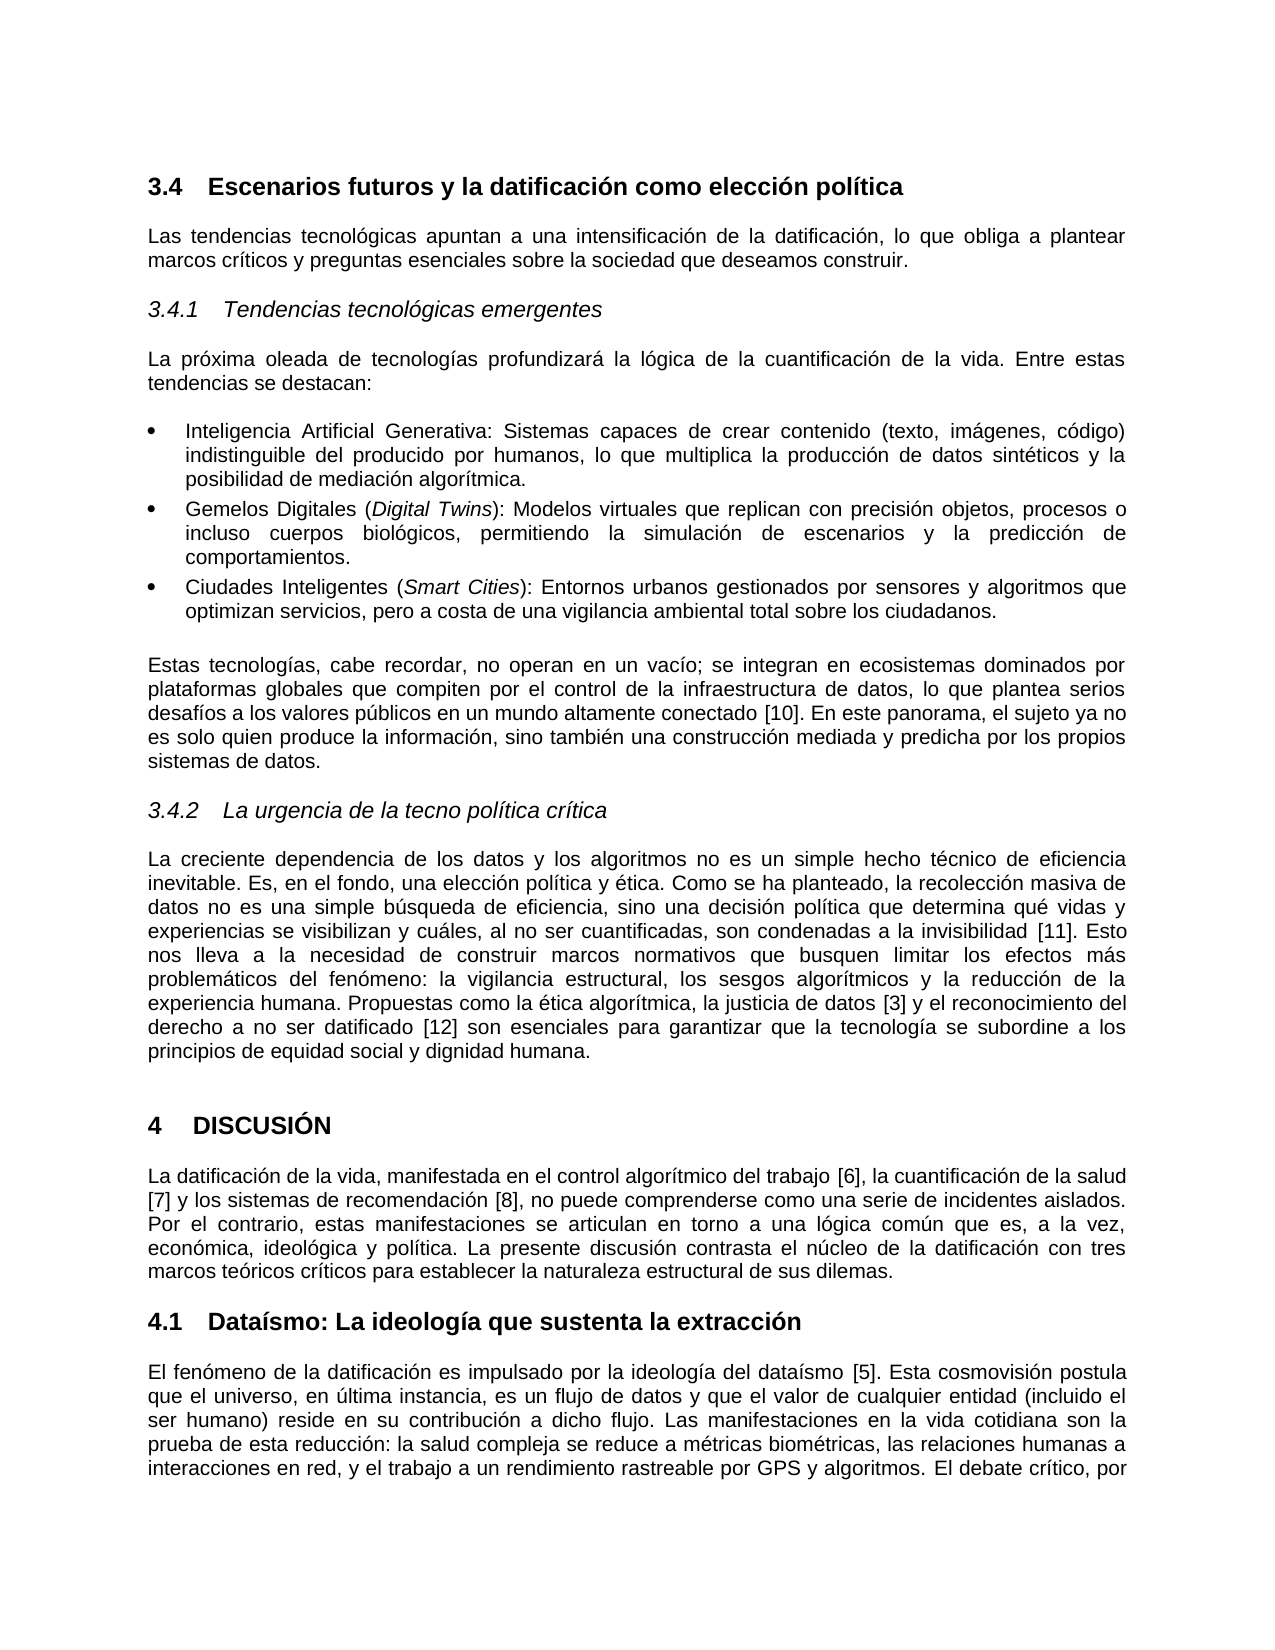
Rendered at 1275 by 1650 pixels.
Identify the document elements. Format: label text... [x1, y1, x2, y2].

list Ciudades Inteligentes (Smart Cities): Entornos urbanos gestionados por sensores y algoritmos que optimizan servicios, pero a costa de una vigilancia ambiental total sobre los ciudadanos. [148, 575, 1127, 623]
text La datificación de la vida, manifestada en el control algorítmico del trabajo , la cuantificación de la salud y los sistemas de recomendación , no puede comprenderse como una serie de incidentes aislados. Por el contrario, estas manifestaciones se articulan en torno a una lógica común que es, a la vez, económica, ideológica y política. La presente discusión contrasta el núcleo de la datificación con tres marcos teóricos críticos para establecer la naturaleza estructural de sus dilemas. [148, 1163, 1127, 1283]
text Las tendencias tecnológicas apuntan a una intensificación de la datificación, lo que obliga a plantear marcos críticos y preguntas esenciales sobre la sociedad que deseamos construir. [148, 224, 1127, 272]
list Gemelos Digitales (Digital Twins): Modelos virtuales que replican con precisión objetos, procesos o incluso cuerpos biológicos, permitiendo la simulación de escenarios y la predicción de comportamientos. [148, 497, 1127, 569]
subtitle Escenarios futuros y la datificación como elección política [148, 172, 1127, 200]
list Inteligencia Artificial Generativa: Sistemas capaces de crear contenido (texto, imágenes, código) indistinguible del producido por humanos, lo que multiplica la producción de datos sintéticos y la posibilidad de mediación algorítmica. [148, 418, 1127, 490]
subtitle Dataísmo: La ideología que sustenta la extracción [148, 1307, 1127, 1336]
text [148, 1360, 1127, 1480]
text La próxima oleada de tecnologías profundizará la lógica de la cuantificación de la vida. Entre estas tendencias se destacan: [148, 347, 1127, 394]
subtitle Tendencias tecnológicas emergentes [148, 296, 1127, 323]
text Estas tecnologías, cabe recordar, no operan en un vacío; se integran en ecosistemas dominados por plataformas globales que compiten por el control de la infraestructura de datos, lo que plantea serios desafíos a los valores públicos en un mundo altamente conectado. En este panorama, el sujeto ya no es solo quien produce la información, sino también una construcción mediada y predicha por los propios sistemas de datos. [148, 653, 1127, 773]
subtitle La urgencia de la tecno política crítica [148, 797, 1127, 823]
subtitle DISCUSIóN [148, 1111, 1127, 1139]
text La creciente dependencia de los datos y los algoritmos no es un simple hecho técnico de eficiencia inevitable. Es, en el fondo, una elección política y ética. Como se ha planteado, la recolección masiva de datos no es una simple búsqueda de eficiencia, sino una decisión política que determina qué vidas y experiencias se visibilizan y cuáles, al no ser cuantificadas, son condenadas a la invisibilidad . Esto nos lleva a la necesidad de construir marcos normativos que busquen limitar los efectos más problemáticos del fenómeno: la vigilancia estructural, los sesgos algorítmicos y la reducción de la experiencia humana. Propuestas como la ética algorítmica, la justicia de datos y el reconocimiento del derecho a no ser datificado son esenciales para garantizar que la tecnología se subordine a los principios de equidad social y dignidad humana. [148, 847, 1127, 1063]
